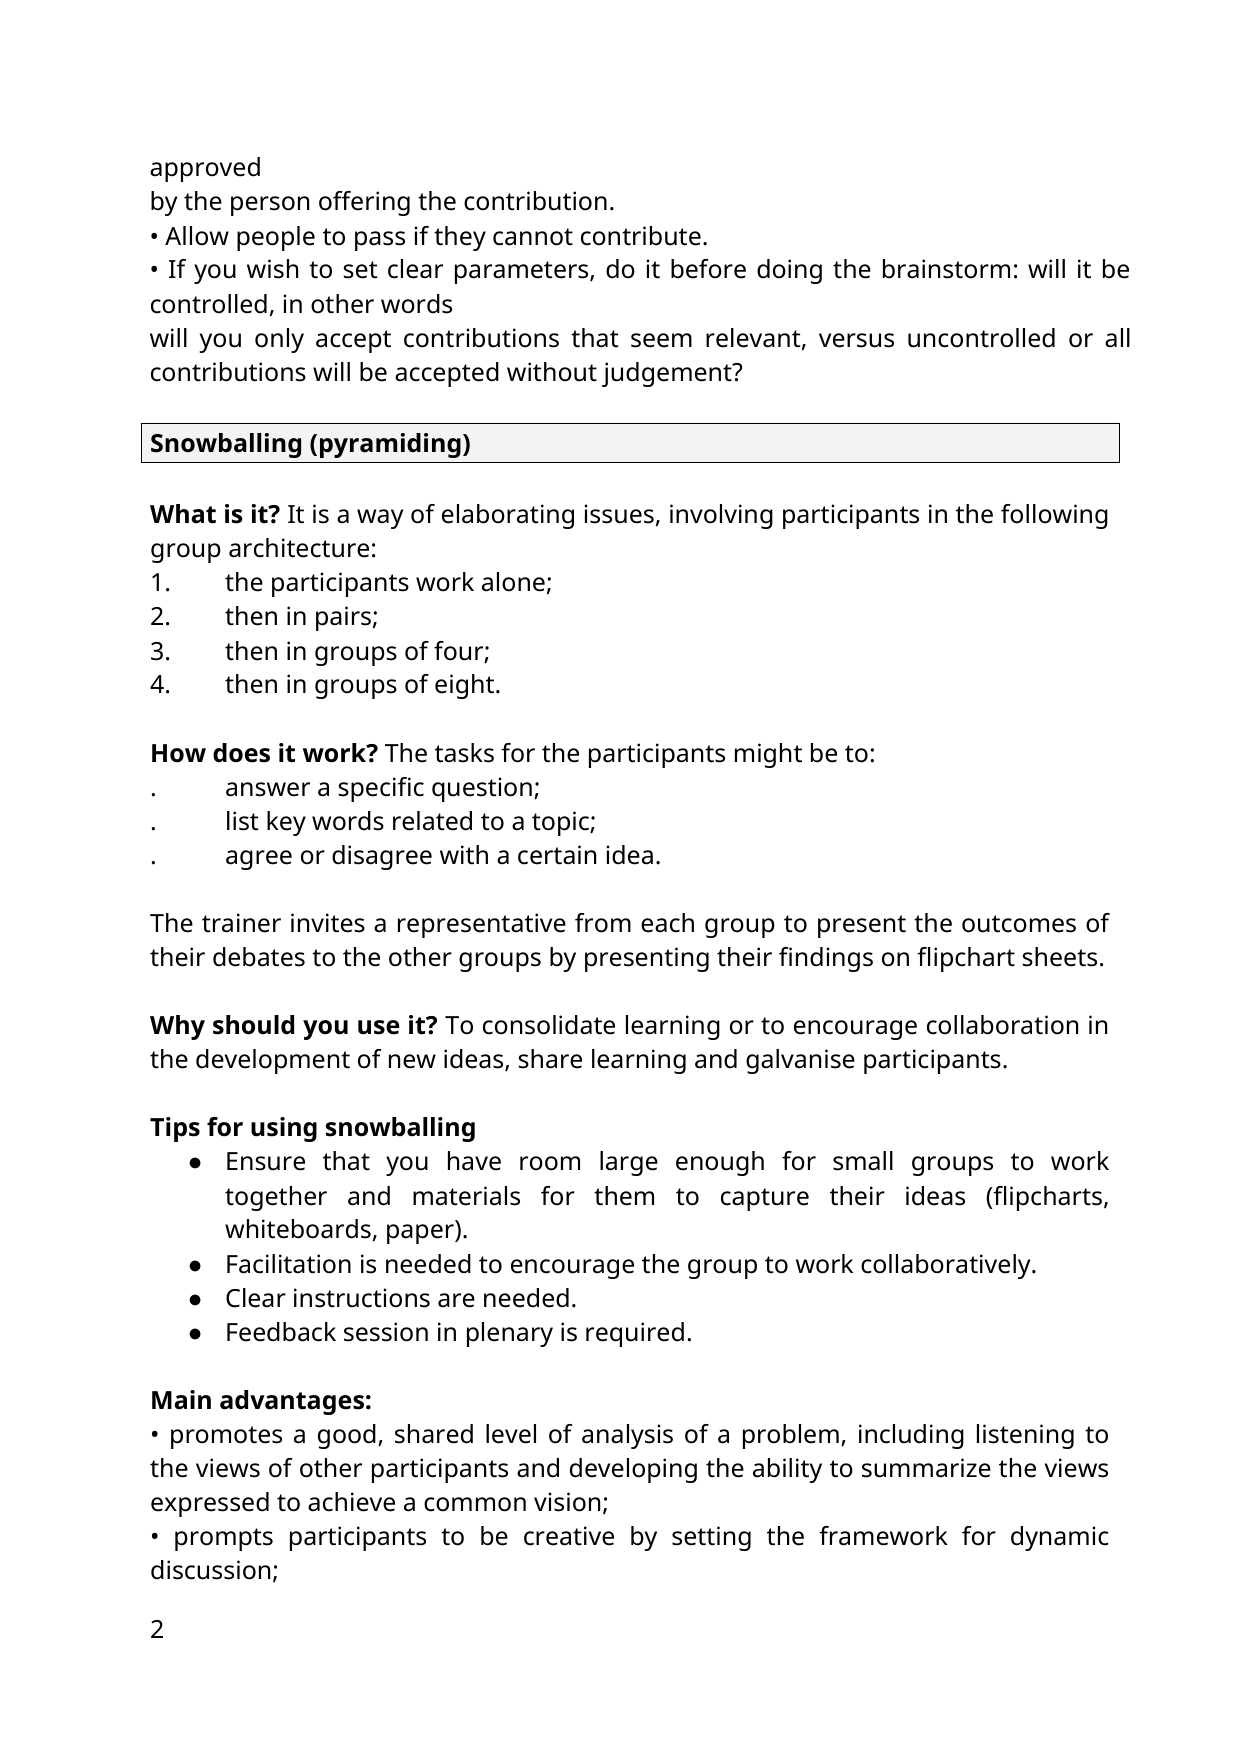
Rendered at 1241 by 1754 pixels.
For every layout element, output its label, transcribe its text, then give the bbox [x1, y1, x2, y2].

list Feedback session in plenary is required. [187, 1314, 1110, 1348]
list then in pairs; [150, 599, 1110, 633]
list Ensure that you have room large enough for small groups to work together and materials for them to capture their ideas (flipcharts, whiteboards, paper). [187, 1144, 1110, 1246]
text Tips for using snowballing [150, 1110, 1110, 1144]
list then in groups of four; [150, 633, 1110, 667]
text Why should you use it? To consolidate learning or to encourage collaboration in the development of new ideas, share learning and galvanise participants. [150, 1008, 1110, 1076]
text Main advantages: [150, 1382, 1110, 1417]
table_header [138, 150, 1124, 388]
list then in groups of eight. [150, 667, 1110, 701]
text The trainer invites a representative from each group to present the outcomes of their debates to the other groups by presenting their findings on flipchart sheets. [150, 906, 1110, 974]
list answer a specific question; [150, 769, 1110, 803]
list Clear instructions are needed. [187, 1280, 1110, 1314]
text • promotes a good, shared level of analysis of a problem, including listening to the views of other participants and developing the ability to summarize the views expressed to achieve a common vision; [150, 1417, 1110, 1519]
list the participants work alone; [150, 565, 1110, 599]
list agree or disagree with a certain idea. [150, 837, 1110, 872]
text Snowballing (pyramiding) [142, 424, 1119, 462]
text How does it work? The tasks for the participants might be to: [150, 735, 1110, 769]
text • prompts participants to be creative by setting the framework for dynamic discussion; [150, 1519, 1110, 1587]
list Facilitation is needed to encourage the group to work collaboratively. [187, 1246, 1110, 1280]
list list key words related to a topic; [150, 803, 1110, 837]
text What is it? It is a way of elaborating issues, involving participants in the following group architecture: [150, 497, 1110, 565]
